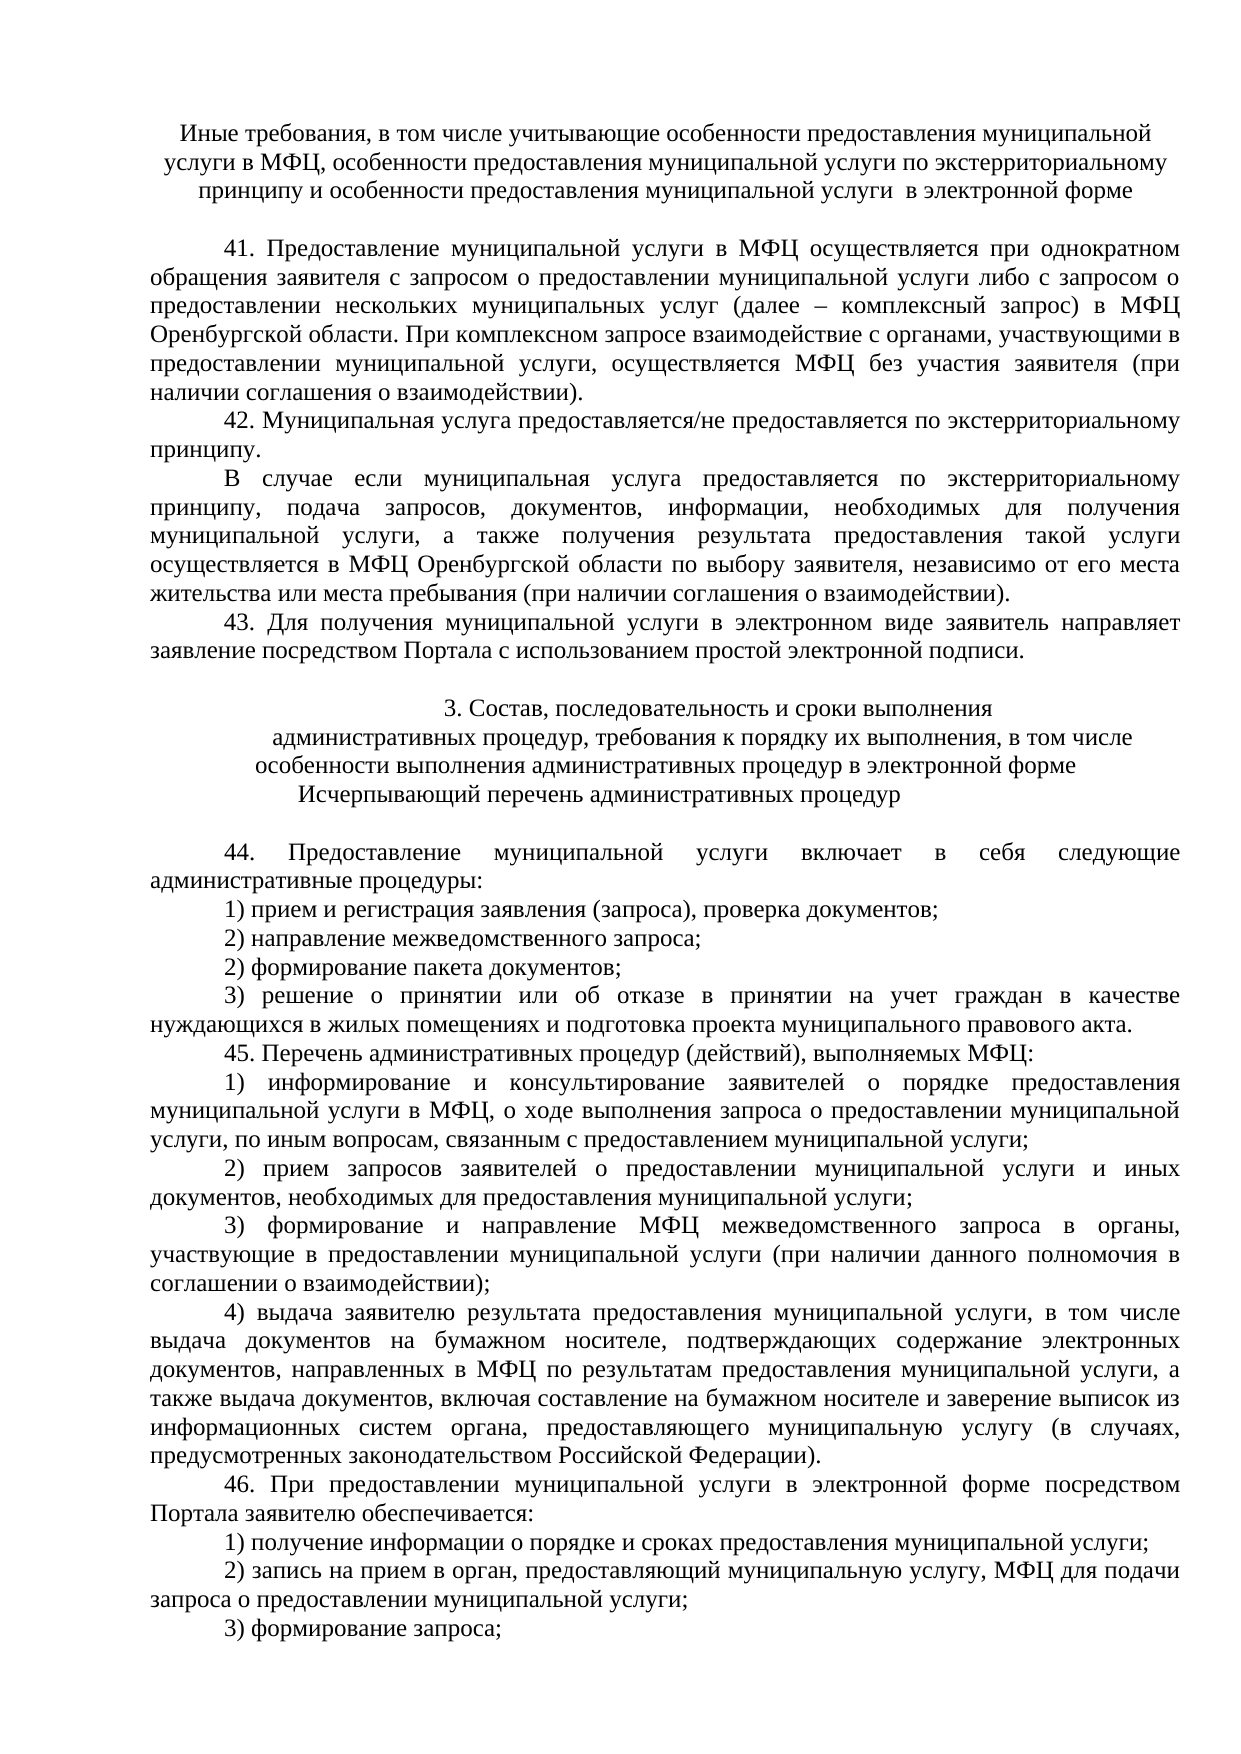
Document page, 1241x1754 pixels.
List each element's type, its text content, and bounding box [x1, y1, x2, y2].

text Исчерпывающий перечень административных процедур [224, 779, 1181, 808]
text 44. Предоставление муниципальной услуги включает в себя следующие административные процедуры: [150, 837, 1181, 894]
text 45. Перечень административных процедур (действий), выполняемых МФЦ: [150, 1038, 1181, 1067]
text Иные требования, в том числе учитывающие особенности предоставления муниципальной услуги в МФЦ, особенности предоставления муниципальной услуги по экстерриториальному принципу и особенности предоставления муниципальной услуги в электронной форме [150, 118, 1181, 204]
text административных процедур, требования к порядку их выполнения, в том числе особенности выполнения административных процедур в электронной форме [150, 722, 1181, 779]
text В случае если муниципальная услуга предоставляется по экстерриториальному принципу, подача запросов, документов, информации, необходимых для получения муниципальной услуги, а также получения результата предоставления такой услуги осуществляется в МФЦ Оренбургской области по выбору заявителя, независимо от его места жительства или места пребывания (при наличии соглашения о взаимодействии). [150, 463, 1181, 607]
text 41. Предоставление муниципальной услуги в МФЦ осуществляется при однократном обращения заявителя с запросом о предоставлении муниципальной услуги либо с запросом о предоставлении нескольких муниципальных услуг (далее – комплексный запрос) в МФЦ Оренбургской области. При комплексном запросе взаимодействие с органами, участвующими в предоставлении муниципальной услуги, осуществляется МФЦ без участия заявителя (при наличии соглашения о взаимодействии). [150, 233, 1181, 406]
text 43. Для получения муниципальной услуги в электронном виде заявитель направляет заявление посредством Портала с использованием простой электронной подписи. [150, 607, 1181, 664]
text 4) выдача заявителю результата предоставления муниципальной услуги, в том числе выдача документов на бумажном носителе, подтверждающих содержание электронных документов, направленных в МФЦ по результатам предоставления муниципальной услуги, а также выдача документов, включая составление на бумажном носителе и заверение выписок из информационных систем органа, предоставляющего муниципальную услугу (в случаях, предусмотренных законодательством Российской Федерации). [150, 1297, 1181, 1469]
text 2) прием запросов заявителей о предоставлении муниципальной услуги и иных документов, необходимых для предоставления муниципальной услуги; [150, 1153, 1181, 1211]
text 46. При предоставлении муниципальной услуги в электронной форме посредством Портала заявителю обеспечивается: [150, 1469, 1181, 1527]
text 1) получение информации о порядке и сроках предоставления муниципальной услуги; [150, 1527, 1181, 1556]
text 2) направление межведомственного запроса; [150, 923, 1181, 952]
text 3) формирование запроса; [150, 1613, 1181, 1642]
text 42. Муниципальная услуга предоставляется/не предоставляется по экстерриториальному принципу. [150, 406, 1181, 463]
text 1) информирование и консультирование заявителей о порядке предоставления муниципальной услуги в МФЦ, о ходе выполнения запроса о предоставлении муниципальной услуги, по иным вопросам, связанным с предоставлением муниципальной услуги; [150, 1067, 1181, 1153]
text 3. Состав, последовательность и сроки выполнения [150, 693, 1181, 722]
text 3) формирование и направление МФЦ межведомственного запроса в органы, участвующие в предоставлении муниципальной услуги (при наличии данного полномочия в соглашении о взаимодействии); [150, 1211, 1181, 1297]
text 2) запись на прием в орган, предоставляющий муниципальную услугу, МФЦ для подачи запроса о предоставлении муниципальной услуги; [150, 1556, 1181, 1613]
text 2) формирование пакета документов; [150, 952, 1181, 981]
text 3) решение о принятии или об отказе в принятии на учет граждан в качестве нуждающихся в жилых помещениях и подготовка проекта муниципального правового акта. [150, 981, 1181, 1038]
text 1) прием и регистрация заявления (запроса), проверка документов; [150, 894, 1181, 923]
